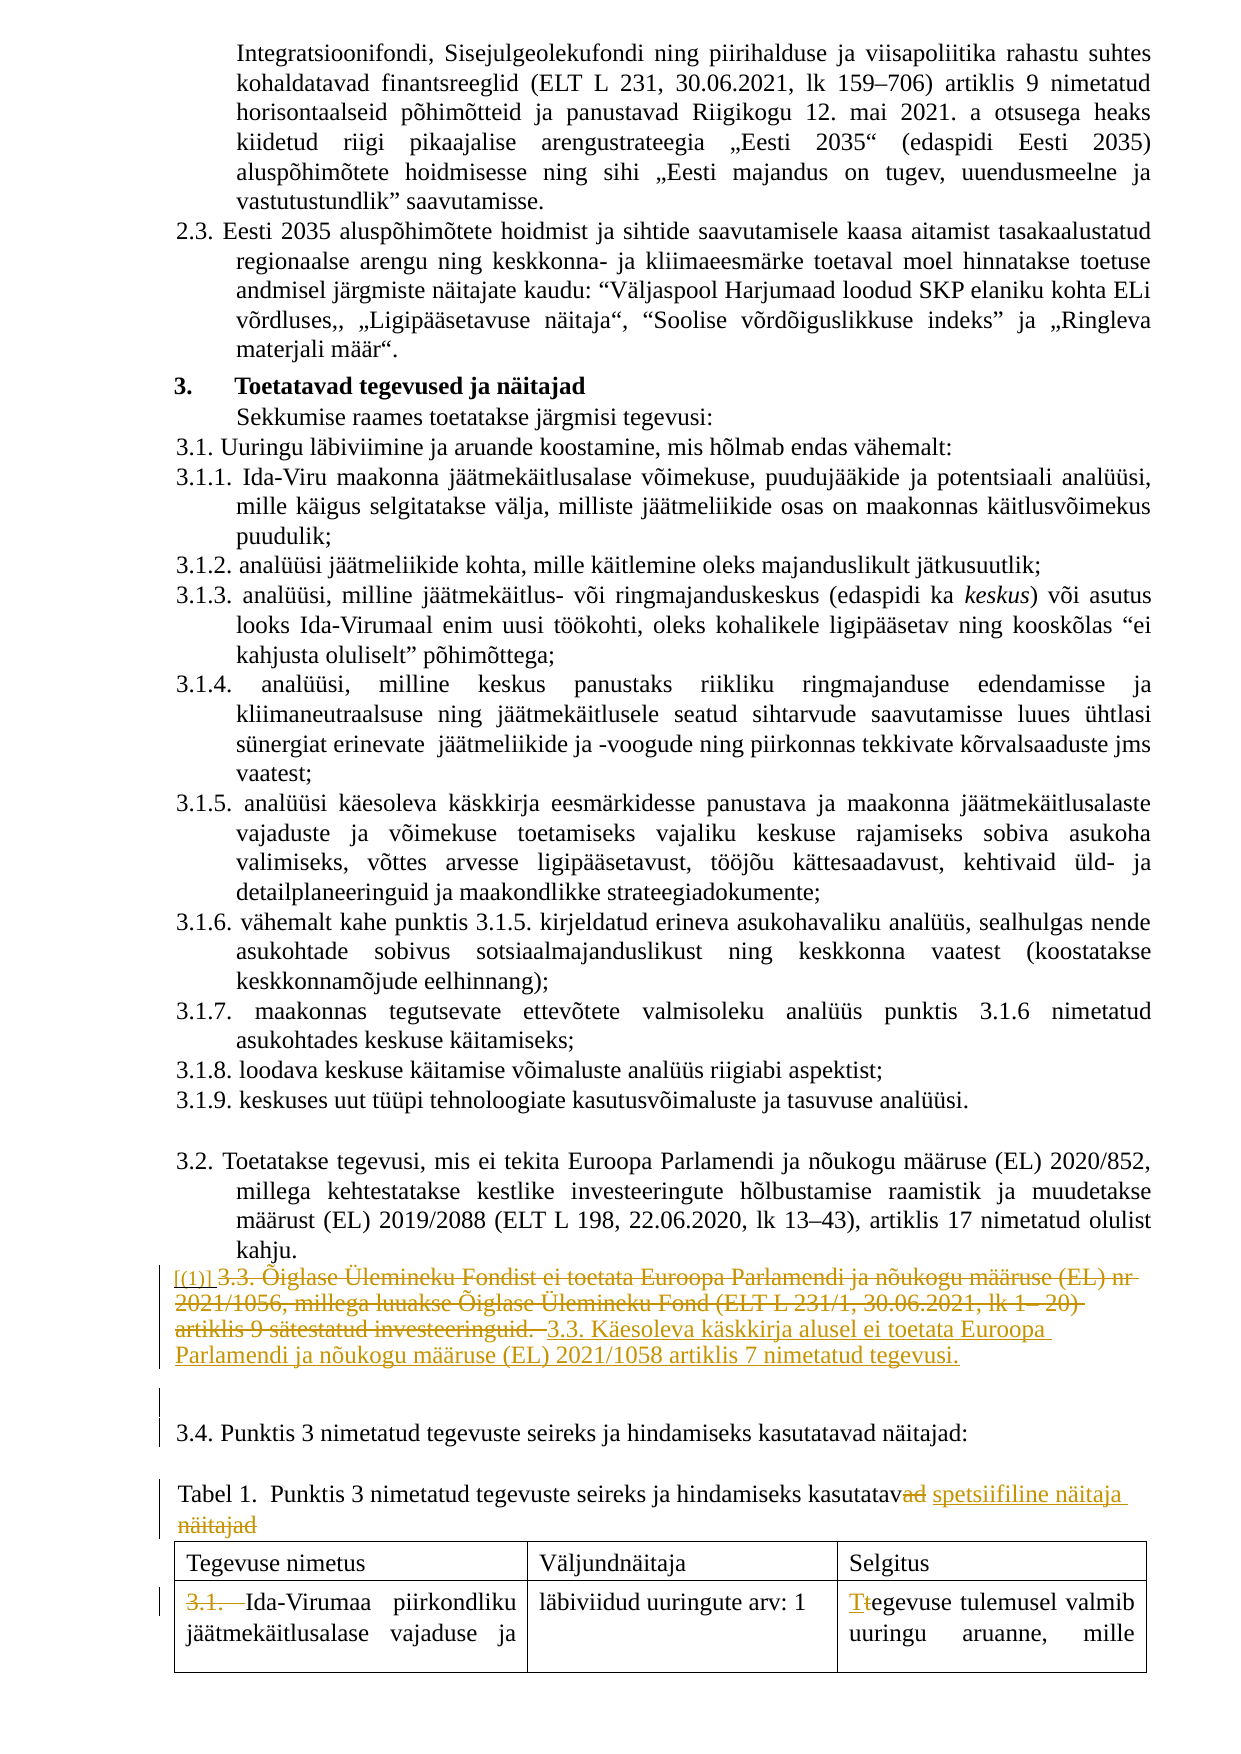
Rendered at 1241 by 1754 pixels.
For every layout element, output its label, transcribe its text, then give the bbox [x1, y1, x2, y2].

table_header Selgitus [838, 1542, 1146, 1579]
text 3.1.7. maakonnas tegutsevate ettevõtete valmisoleku analüüs punktis 3.1.6 nimetatud asukohtades keskuse käitamiseks; [176, 996, 1152, 1054]
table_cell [528, 1581, 837, 1672]
text 3.1. Uuringu läbiviimine ja aruande koostamine, mis hõlmab endas vähemalt: [176, 432, 1152, 460]
text 3.2. Toetatakse tegevusi, mis ei tekita Euroopa Parlamendi ja nõukogu määruse (EL) 2020/852, millega kehtestatakse kestlike investeeringute hõlbustamise raamistik ja muudetakse määrust (EL) 2019/2088 (ELT L 198, 22.06.2020, lk 13–43), artiklis 17 nimetatud olulist kahju. [176, 1146, 1152, 1264]
text 3.1.8. loodava keskuse käitamise võimaluste analüüs riigiabi aspektist; [176, 1055, 1152, 1084]
table_header Tegevuse nimetus [175, 1542, 527, 1579]
text 3.4. Punktis 3 nimetatud tegevuste seireks ja hindamiseks kasutatavad näitajad: [176, 1418, 1152, 1447]
text 3.1.6. vähemalt kahe punktis 3.1.5. kirjeldatud erineva asukohavaliku analüüs, sealhulgas nende asukohtade sobivus sotsiaalmajanduslikust ning keskkonna vaatest (koostatakse keskkonnamõjude eelhinnang); [176, 907, 1152, 995]
subtitle 3. Toetatavad tegevused ja näitajad [174, 371, 1151, 399]
text 3.1.3. analüüsi, milline jäätmekäitlus- või ringmajanduskeskus (edaspidi ka keskus) või asutus looks Ida-Virumaal enim uusi töökohti, oleks kohalikele ligipääsetav ning kooskõlas “ei kahjusta oluliselt” põhimõttega; [176, 581, 1152, 668]
text Integratsioonifondi, Sisejulgeolekufondi ning piirihalduse ja viisapoliitika rahastu suhtes kohaldatavad finantsreeglid (ELT L 231, 30.06.2021, lk 159–706) artiklis 9 nimetatud horisontaalseid põhimõtteid ja panustavad Riigikogu 12. mai 2021. a otsusega heaks kiidetud riigi pikaajalise arengustrateegia „Eesti 2035“ (edaspidi Eesti 2035) aluspõhimõtete hoidmisesse ning sihi „Eesti majandus on tugev, uuendusmeelne ja vastutustundlik” saavutamisse. [236, 38, 1152, 215]
text Sekkumise raames toetatakse järgmisi tegevusi: [236, 402, 1152, 431]
text 3.1.9. keskuses uut tüüpi tehnoloogiate kasutusvõimaluste ja tasuvuse analüüsi. [176, 1085, 1152, 1114]
table_header Väljundnäitaja [528, 1542, 837, 1579]
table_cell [175, 1581, 527, 1672]
text 2.3. Eesti 2035 aluspõhimõtete hoidmist ja sihtide saavutamisele kaasa aitamist tasakaalustatud regionaalse arengu ning keskkonna- ja kliimaeesmärke toetaval moel hinnatakse toetuse andmisel järgmiste näitajate kaudu: “Väljaspool Harjumaad loodud SKP elaniku kohta ELi võrdluses,, „Ligipääsetavuse näitaja“, “Soolise võrdõiguslikkuse indeks” ja „Ringleva materjali määr“. [176, 216, 1152, 363]
text 3.1.4. analüüsi, milline keskus panustaks riikliku ringmajanduse edendamisse ja kliimaneutraalsuse ning jäätmekäitlusele seatud sihtarvude saavutamisse luues ühtlasi sünergiat erinevate jäätmeliikide ja -voogude ning piirkonnas tekkivate kõrvalsaaduste jms vaatest; [176, 669, 1152, 787]
text 3.1.1. Ida-Viru maakonna jäätmekäitlusalase võimekuse, puudujääkide ja potentsiaali analüüsi, mille käigus selgitatakse välja, milliste jäätmeliikide osas on maakonnas käitlusvõimekus puudulik; [176, 462, 1152, 549]
text 3.1.2. analüüsi jäätmeliikide kohta, mille käitlemine oleks majanduslikult jätkusuutlik; [176, 551, 1152, 579]
text Tabel 1. Punktis 3 nimetatud tegevuste seireks ja hindamiseks kasutatav [177, 1479, 1152, 1539]
text 3.1.5. analüüsi käesoleva käskkirja eesmärkidesse panustava ja maakonna jäätmekäitlusalaste vajaduste ja võimekuse toetamiseks vajaliku keskuse rajamiseks sobiva asukoha valimiseks, võttes arvesse ligipääsetavust, tööjõu kättesaadavust, kehtivaid üld- ja detailplaneeringuid ja maakondlikke strateegiadokumente; [176, 788, 1152, 906]
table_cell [838, 1581, 1146, 1672]
